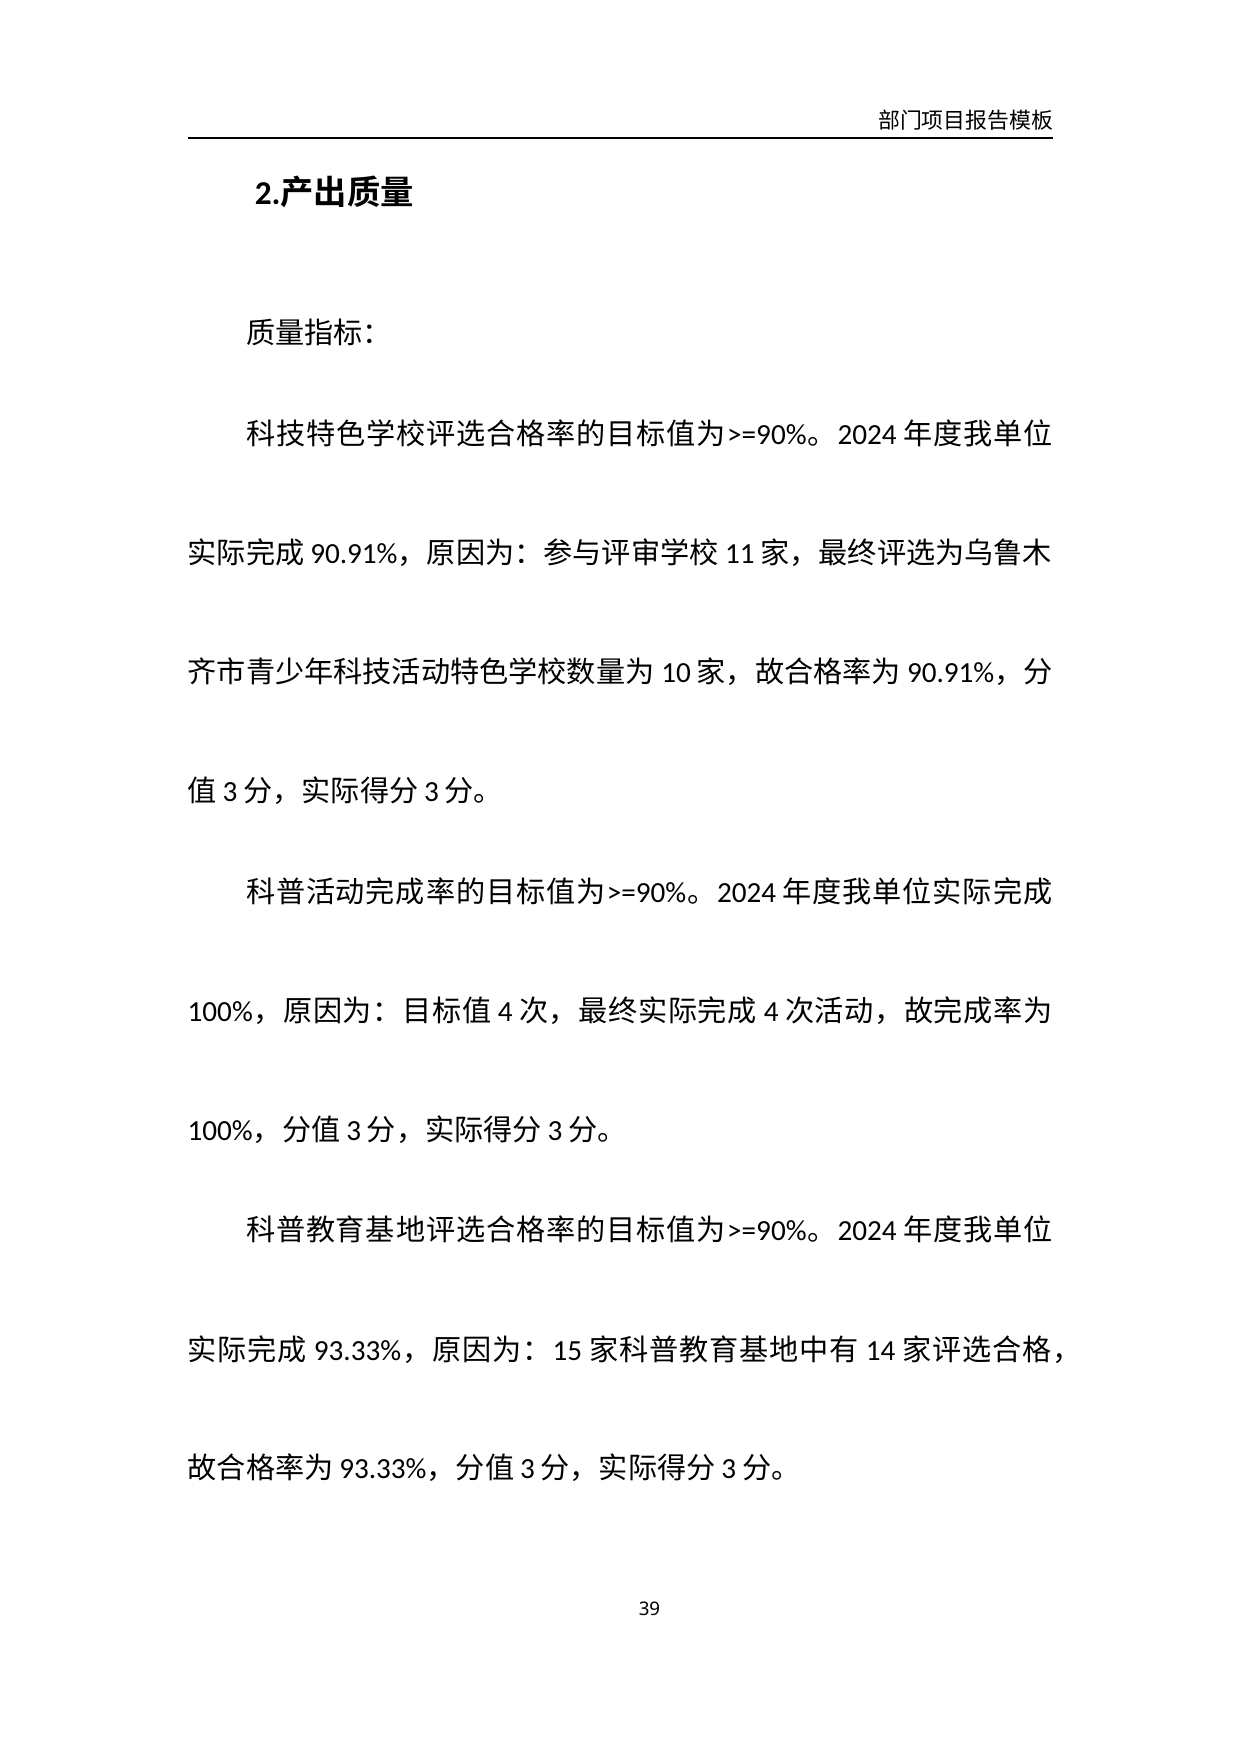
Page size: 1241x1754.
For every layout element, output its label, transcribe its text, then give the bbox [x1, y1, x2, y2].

text 质量指标： [187, 292, 1053, 371]
text 科技特色学校评选合格率的目标值为>=90%。2024年度我单位实际完成90.91%，原因为：参与评审学校11家，最终评选为乌鲁木齐市青少年科技活动特色学校数量为10家，故合格率为90.91%，分值3分，实际得分3分。 [187, 392, 1053, 829]
text 科普教育基地评选合格率的目标值为>=90%。2024年度我单位实际完成93.33%，原因为：15家科普教育基地中有14家评选合格，故合格率为93.33%，分值3分，实际得分3分。 [187, 1188, 1053, 1506]
subtitle 2.产出质量 [187, 150, 1053, 229]
text 科普活动完成率的目标值为>=90%。2024年度我单位实际完成100%，原因为：目标值4次，最终实际完成4次活动，故完成率为100%，分值3分，实际得分3分。 [187, 850, 1053, 1167]
